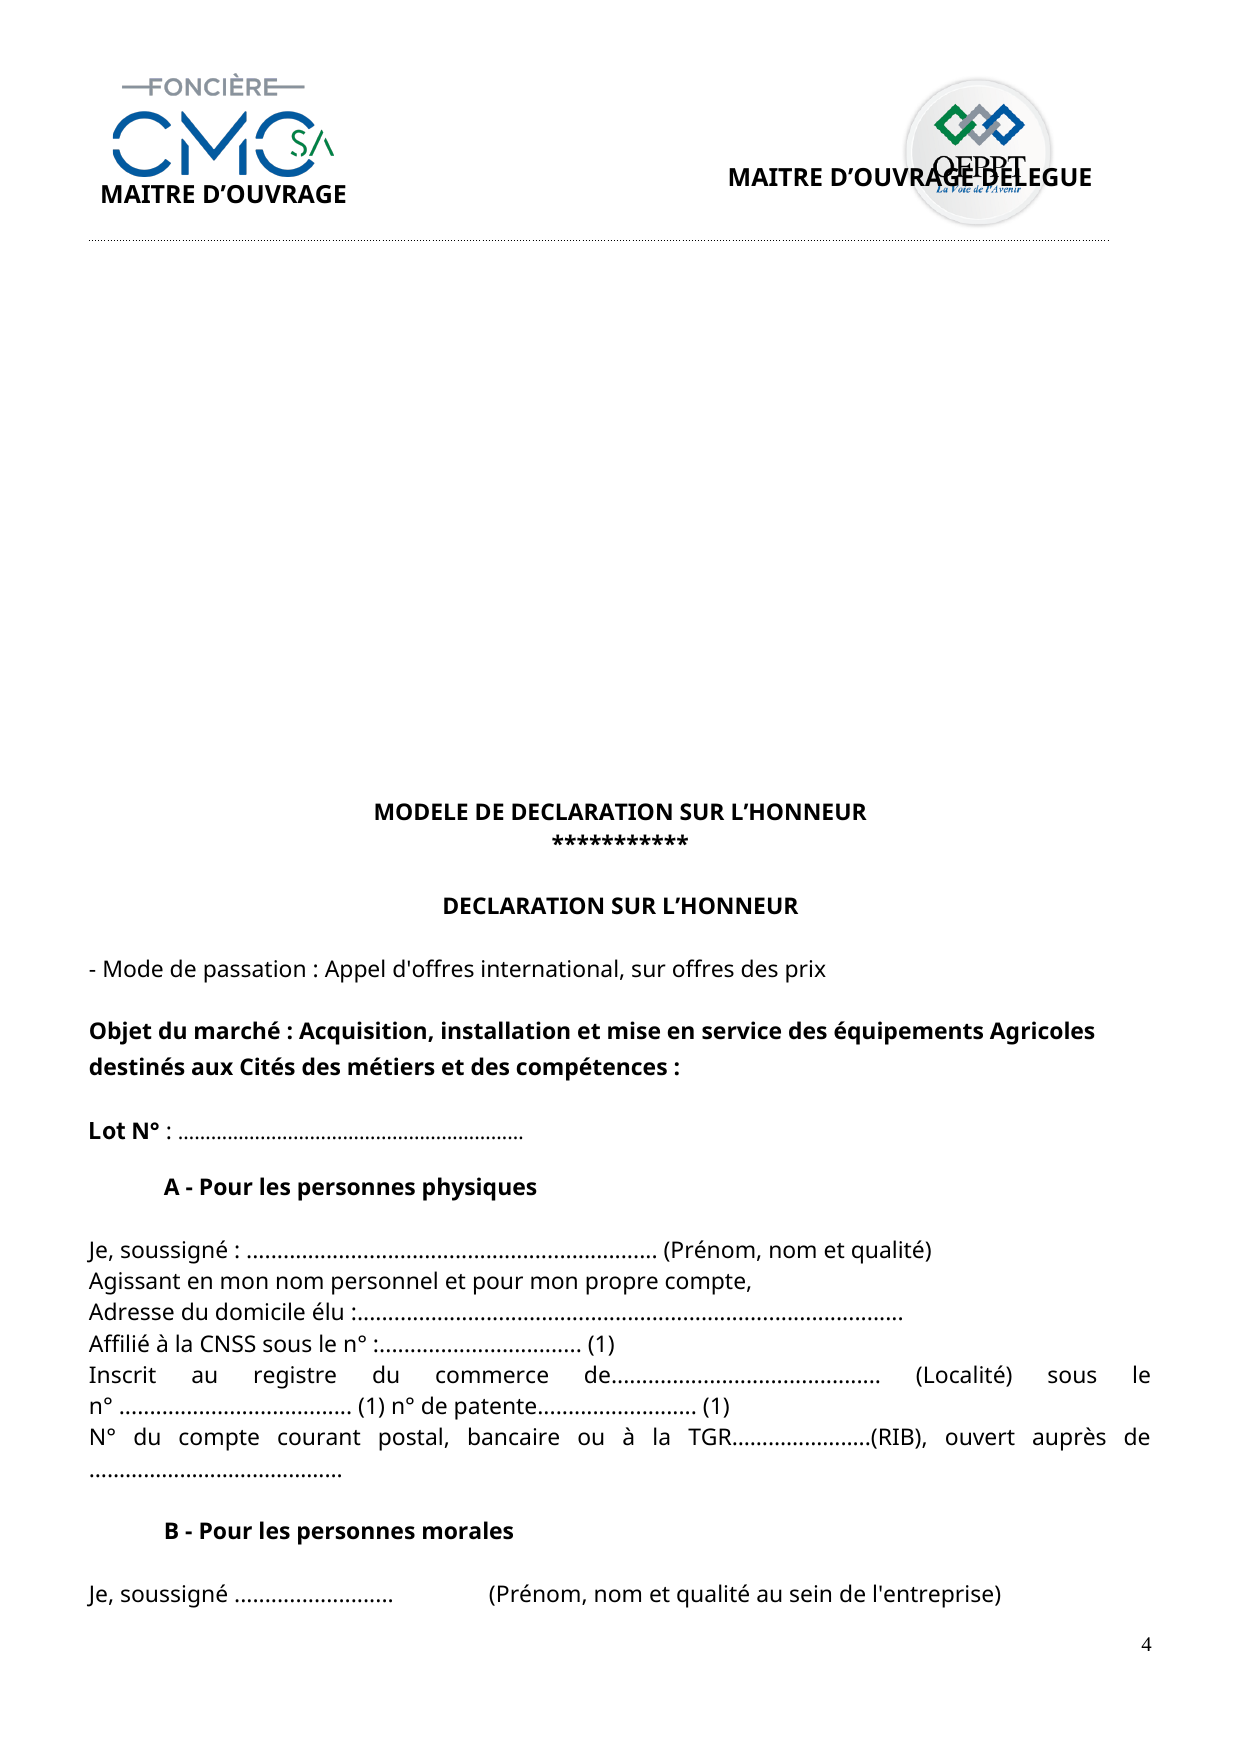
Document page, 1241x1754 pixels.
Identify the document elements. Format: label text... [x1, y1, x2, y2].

text B - Pour les personnes morales [164, 1515, 1152, 1546]
text Je, soussigné : ................................................................... (Prénom, nom et qualité) [89, 1234, 1152, 1265]
text Agissant en mon nom personnel et pour mon propre compte, [89, 1265, 1152, 1296]
text Je, soussigné .......................... (Prénom, nom et qualité au sein de l'entreprise) [89, 1577, 1152, 1609]
picture [899, 73, 1057, 231]
text DECLARATION SUR L’HONNEUR [89, 890, 1152, 921]
text Objet du marché : Acquisition, installation et mise en service des équipements Agricoles destinés aux Cités des métiers et des compétences : [89, 1015, 1152, 1082]
text A - Pour les personnes physiques [164, 1171, 1152, 1202]
text - Mode de passation : Appel d'offres international, sur offres des prix [89, 952, 1152, 984]
text N° du compte courant postal, bancaire ou à la TGR…………………..(RIB), ouvert auprès de …………………………………… [89, 1421, 1152, 1484]
text MODELE DE DECLARATION SUR L’HONNEUR [89, 796, 1152, 827]
text *********** [89, 827, 1152, 859]
picture [112, 73, 334, 177]
text Affilié à la CNSS sous le n° :................................. (1) [89, 1327, 1152, 1359]
picture [1046, 170, 1057, 183]
text Inscrit au registre du commerce de............................................ (Localité) sous le n° ...................................... (1) n° de patente.......................... (1) [89, 1359, 1152, 1421]
text Lot N° : ……………………………………………………… [89, 1113, 1152, 1146]
text Adresse du domicile élu :......................................................................................... [89, 1296, 1152, 1327]
